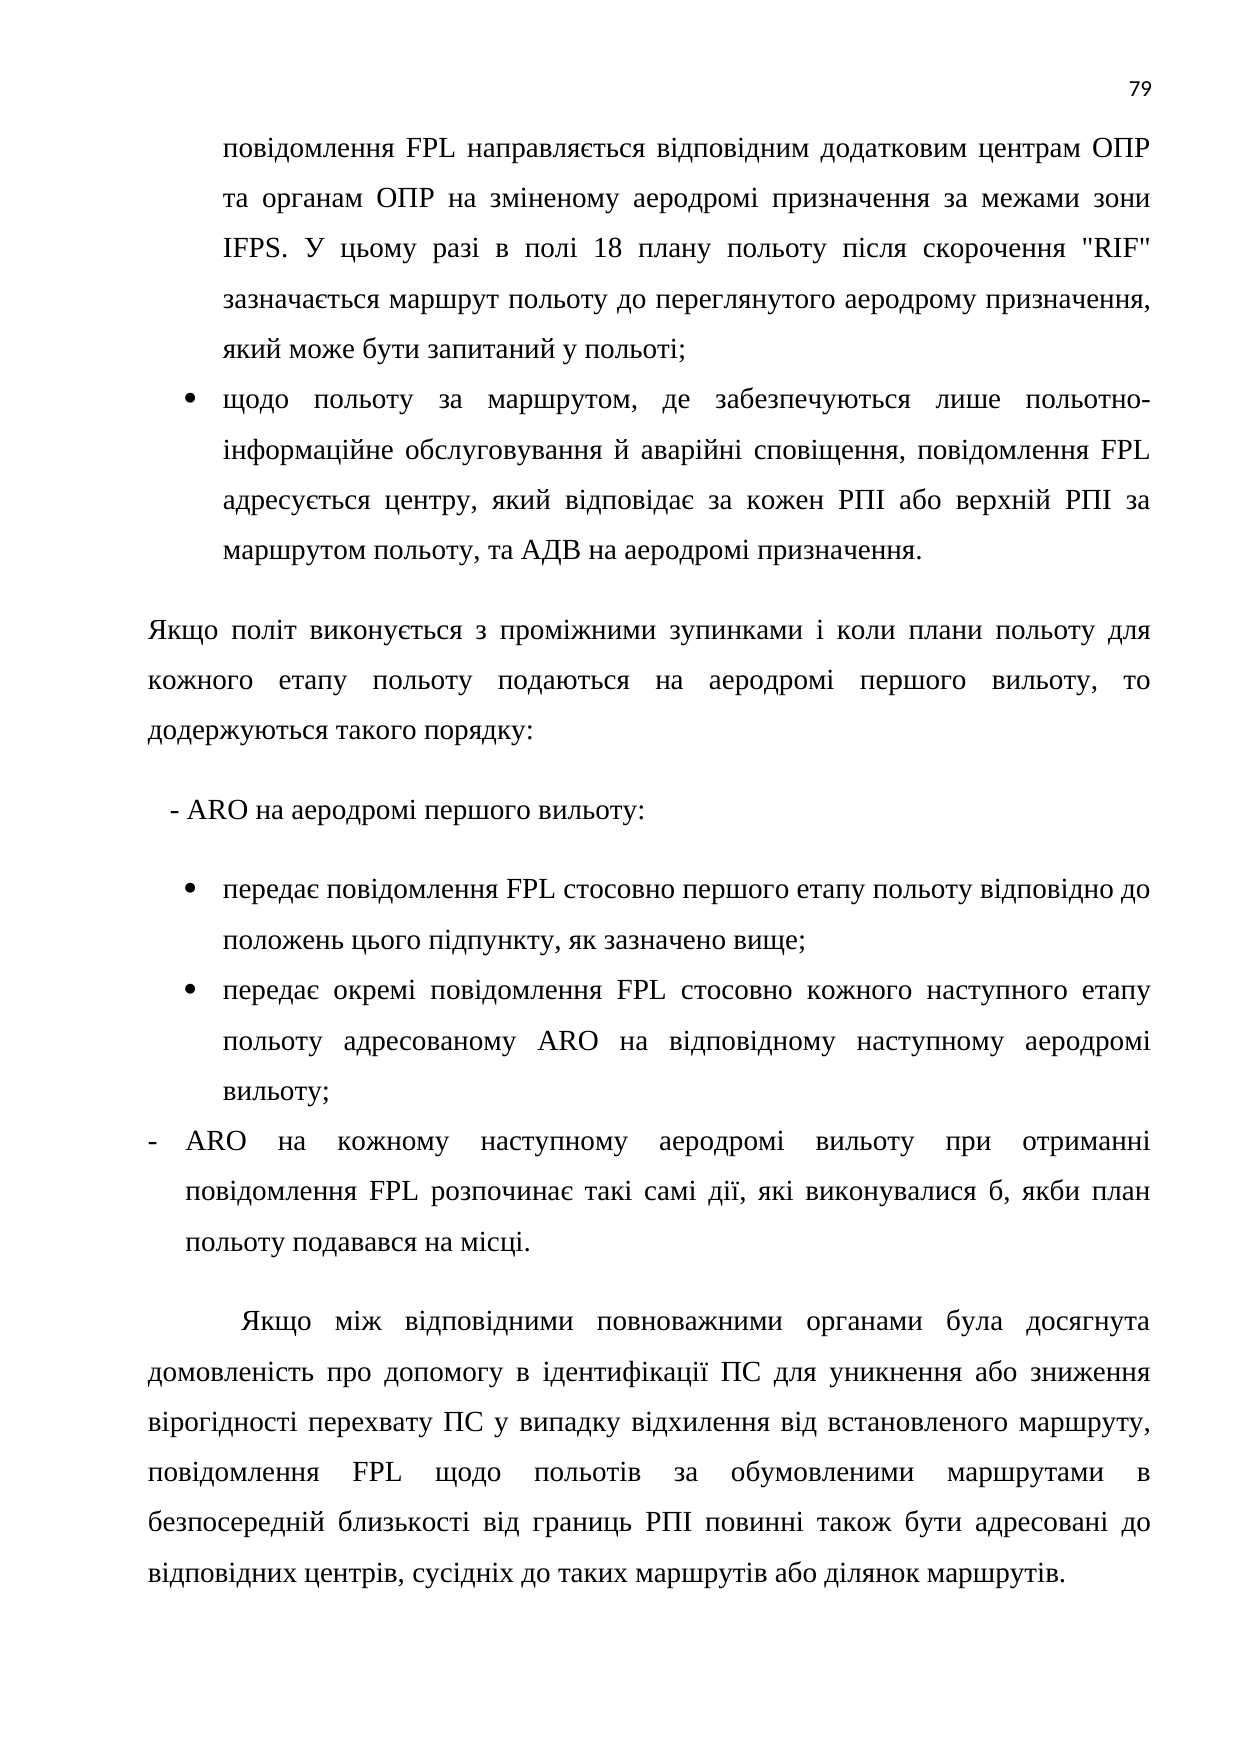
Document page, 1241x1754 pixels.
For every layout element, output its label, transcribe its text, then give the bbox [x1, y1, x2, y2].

text - ARO на аеродромі першого вильоту: [148, 792, 1152, 826]
text Якщо між відповідними повноважними органами була досягнута домовленість про допомогу в ідентифікації ПС для уникнення або зниження вірогідності перехвату ПС у випадку відхилення від встановленого маршруту, повідомлення FPL щодо польотів за обумовленими маршрутами в безпосередній близькості від границь РПІ повинні також бути адресовані до відповідних центрів, сусідніх до таких маршрутів або ділянок маршрутів. [148, 1303, 1152, 1588]
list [185, 130, 1152, 364]
text Якщо політ виконується з проміжними зупинками і коли плани польоту для кожного етапу польоту подаються на аеродромі першого вильоту, то додержуються такого порядку: [148, 612, 1152, 746]
list щодо польоту за маршрутом, де забезпечуються лише польотно-інформаційне обслуговування й аварійні сповіщення, повідомлення FPL адресується центру, який відповідає за кожен РПІ або верхній РПІ за маршрутом польоту, та АДВ на аеродромі призначення. [185, 381, 1152, 566]
list ARO на кожному наступному аеродромі вильоту при отриманні повідомлення FPL розпочинає такі самі дії, які виконувалися б, якби план польоту подавався на місці. [148, 1123, 1152, 1257]
list передає окремі повідомлення FPL стосовно кожного наступного етапу польоту адресованому ARO на відповідному наступному аеродромі вильоту; [185, 972, 1152, 1106]
list передає повідомлення FPL стосовно першого етапу польоту відповідно до положень цього підпункту, як зазначено вище; [185, 871, 1152, 955]
